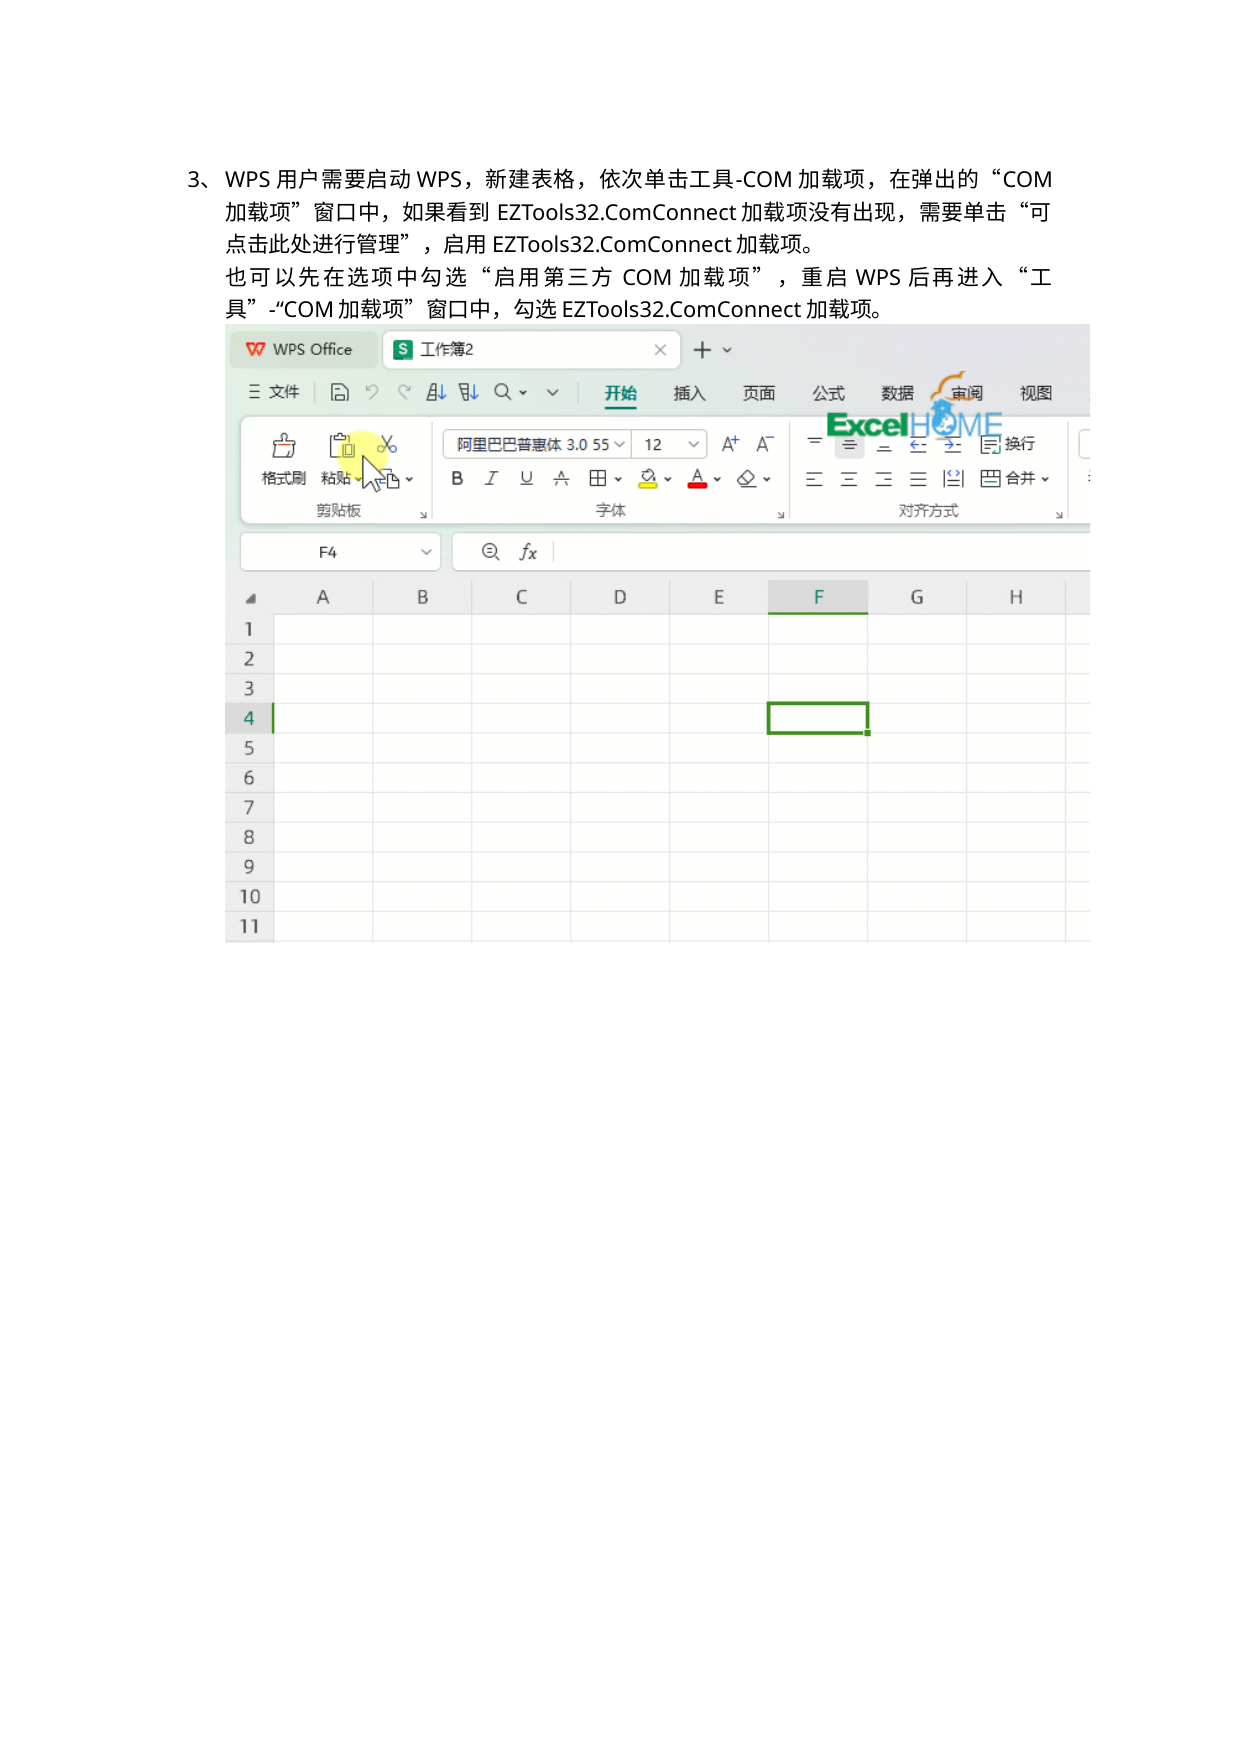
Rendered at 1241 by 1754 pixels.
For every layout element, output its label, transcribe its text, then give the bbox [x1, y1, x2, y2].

list WPS用户需要启动WPS，新建表格，依次单击工具-COM加载项，在弹出的“COM加载项”窗口中，如果看到EZTools32.ComConnect加载项没有出现，需要单击“可点击此处进行管理”，启用EZTools32.ComConnect加载项。 [187, 162, 1053, 259]
picture [225, 324, 1091, 943]
list 也可以先在选项中勾选“启用第三方COM加载项”，重启WPS后再进入“工具”-“COM加载项”窗口中，勾选EZTools32.ComConnect加载项。 [225, 259, 1053, 324]
